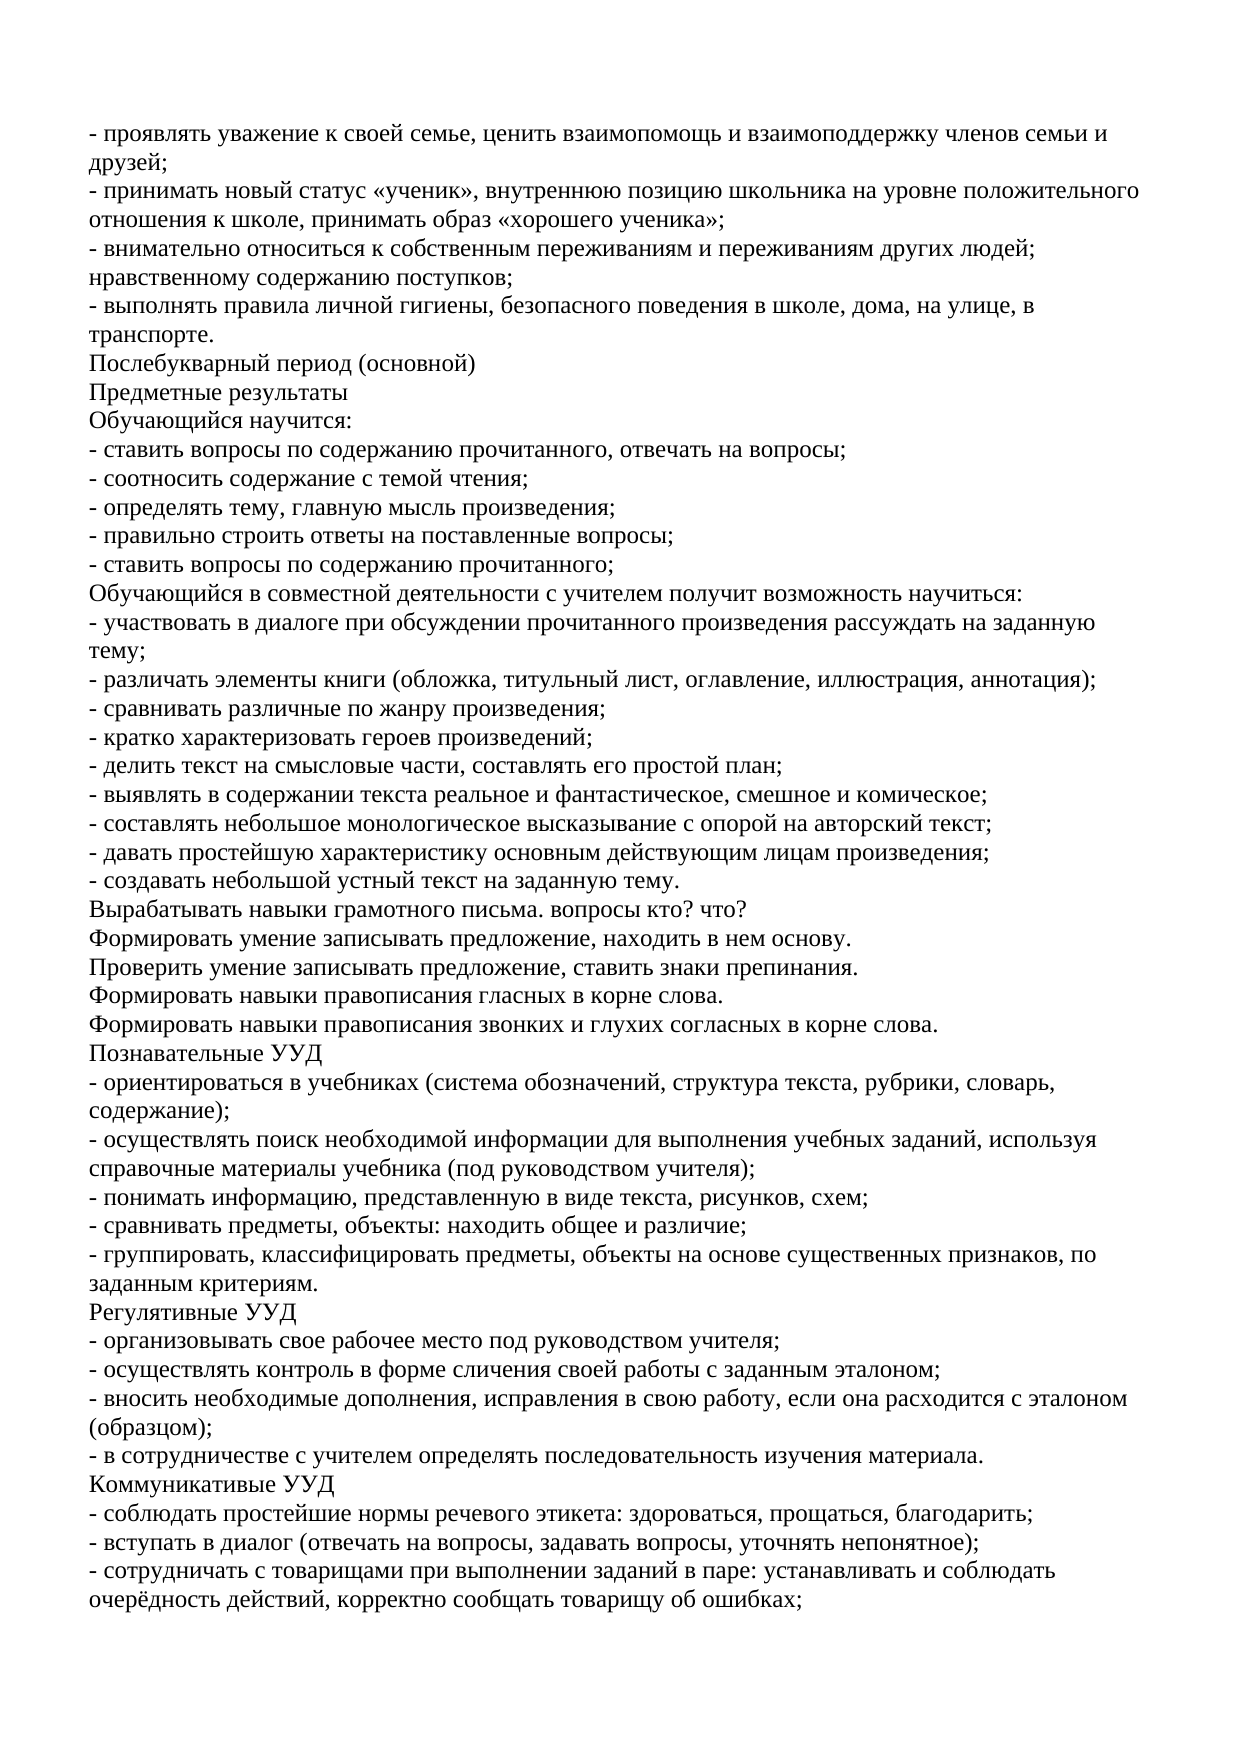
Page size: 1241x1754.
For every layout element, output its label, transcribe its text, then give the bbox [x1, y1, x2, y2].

text Коммуникативые УУД [89, 1469, 1152, 1498]
text Проверить умение записывать предложение, ставить знаки препинания. [89, 952, 1152, 981]
text - определять тему, главную мысль произведения; [89, 492, 1152, 521]
text Обучающийся научится: [89, 406, 1152, 434]
text - сотрудничать с товарищами при выполнении заданий в паре: устанавливать и соблюдать очерёдность действий, корректно сообщать товарищу об ошибках; [89, 1556, 1152, 1613]
text - осуществлять контроль в форме сличения своей работы с заданным эталоном; [89, 1354, 1152, 1383]
text - участвовать в диалоге при обсуждении прочитанного произведения рассуждать на заданную тему; [89, 607, 1152, 664]
text - проявлять уважение к своей семье, ценить взаимопомощь и взаимоподдержку членов семьи и друзей; [89, 118, 1152, 176]
text Обучающийся в совместной деятельности с учителем получит возможность научиться: [89, 578, 1152, 607]
text - группировать, классифицировать предметы, объекты на основе существенных признаков, по заданным критериям. [89, 1239, 1152, 1297]
text - кратко характеризовать героев произведений; [89, 722, 1152, 751]
text - понимать информацию, представленную в виде текста, рисунков, схем; [89, 1182, 1152, 1211]
text - ставить вопросы по содержанию прочитанного; [89, 549, 1152, 578]
text - сравнивать различные по жанру произведения; [89, 693, 1152, 722]
text - принимать новый статус «ученик», внутреннюю позицию школьника на уровне положительного отношения к школе, принимать образ «хорошего ученика»; [89, 176, 1152, 233]
text - вносить необходимые дополнения, исправления в свою работу, если она расходится с эталоном (образцом); [89, 1383, 1152, 1441]
text Познавательные УУД [89, 1038, 1152, 1067]
text - осуществлять поиск необходимой информации для выполнения учебных заданий, используя справочные материалы учебника (под руководством учителя); [89, 1124, 1152, 1182]
text Регулятивные УУД [89, 1297, 1152, 1326]
text - различать элементы книги (обложка, титульный лист, оглавление, иллюстрация, аннотация); [89, 664, 1152, 693]
text Послебукварный период (основной) [89, 348, 1152, 377]
text - соблюдать простейшие нормы речевого этикета: здороваться, прощаться, благодарить; [89, 1498, 1152, 1527]
text - правильно строить ответы на поставленные вопросы; [89, 521, 1152, 549]
text Предметные результаты [89, 377, 1152, 406]
text - выявлять в содержании текста реальное и фантастическое, смешное и комическое; [89, 779, 1152, 808]
text - ставить вопросы по содержанию прочитанного, отвечать на вопросы; [89, 434, 1152, 463]
text - сравнивать предметы, объекты: находить общее и различие; [89, 1211, 1152, 1239]
text - давать простейшую характеристику основным действующим лицам произведения; [89, 837, 1152, 866]
text Формировать навыки правописания звонких и глухих согласных в корне слова. [89, 1009, 1152, 1038]
text - внимательно относиться к собственным переживаниям и переживаниям других людей; нравственному содержанию поступков; [89, 233, 1152, 291]
text Вырабатывать навыки грамотного письма. вопросы кто? что? [89, 894, 1152, 923]
text - создавать небольшой устный текст на заданную тему. [89, 866, 1152, 894]
text - вступать в диалог (отвечать на вопросы, задавать вопросы, уточнять непонятное); [89, 1527, 1152, 1556]
text Формировать умение записывать предложение, находить в нем основу. [89, 923, 1152, 952]
text Формировать навыки правописания гласных в корне слова. [89, 981, 1152, 1009]
text - организовывать свое рабочее место под руководством учителя; [89, 1326, 1152, 1354]
text - составлять небольшое монологическое высказывание с опорой на авторский текст; [89, 808, 1152, 837]
text - делить текст на смысловые части, составлять его простой план; [89, 751, 1152, 779]
text - соотносить содержание с темой чтения; [89, 463, 1152, 492]
text - в сотрудничестве с учителем определять последовательность изучения материала. [89, 1441, 1152, 1469]
text - выполнять правила личной гигиены, безопасного поведения в школе, дома, на улице, в транспорте. [89, 291, 1152, 348]
text - ориентироваться в учебниках (система обозначений, структура текста, рубрики, словарь, содержание); [89, 1067, 1152, 1124]
